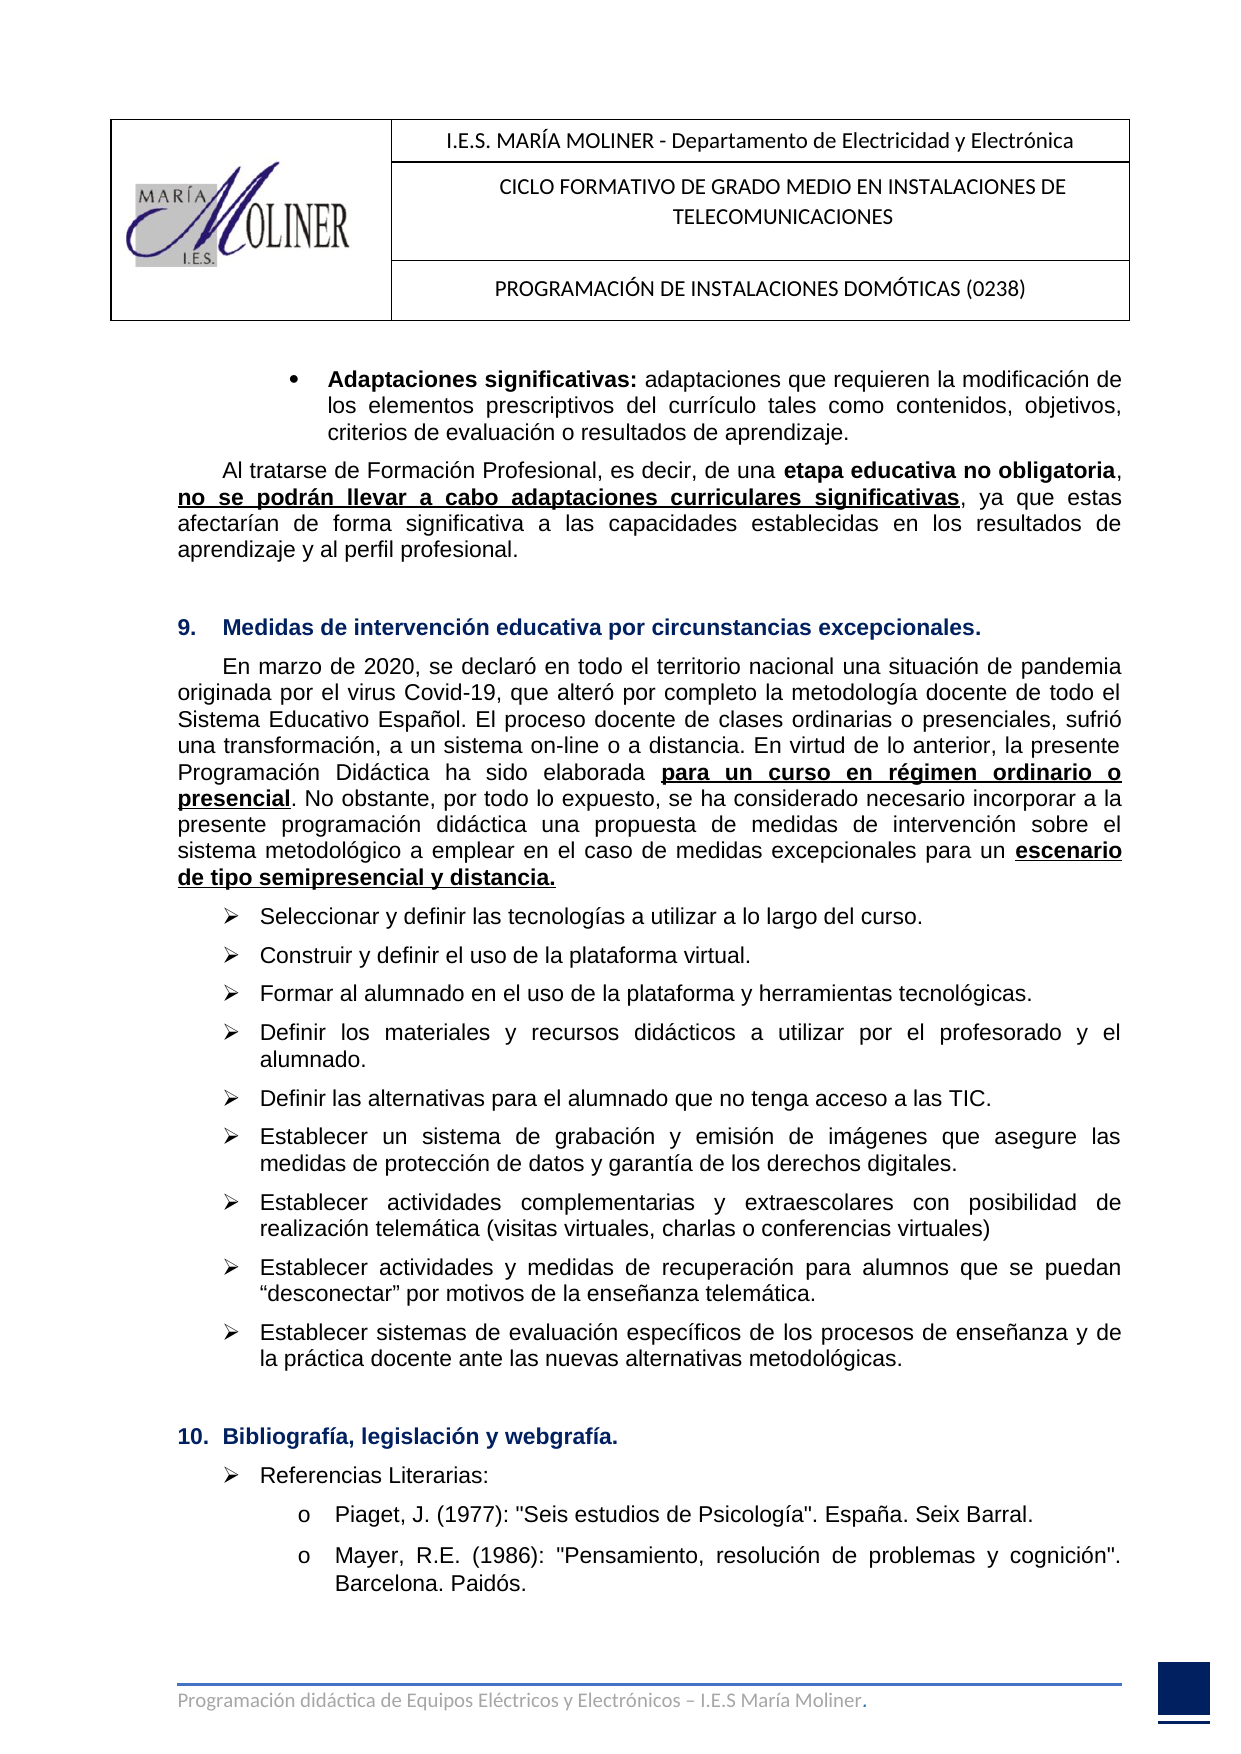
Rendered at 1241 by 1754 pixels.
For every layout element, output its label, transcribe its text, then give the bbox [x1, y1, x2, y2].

list Piaget, J. (1977): "Seis estudios de Psicología". España. Seix Barral. [297, 1501, 1122, 1529]
subtitle Medidas de intervención educativa por circunstancias excepcionales. [177, 614, 1122, 641]
list Referencias Literarias: [222, 1462, 1122, 1488]
list Definir los materiales y recursos didácticos a utilizar por el profesorado y el alumnado. [222, 1019, 1122, 1072]
list Definir las alternativas para el alumnado que no tenga acceso a las TIC. [222, 1084, 1122, 1111]
list Establecer actividades complementarias y extraescolares con posibilidad de realización telemática (visitas virtuales, charlas o conferencias virtuales) [222, 1188, 1122, 1241]
list Adaptaciones significativas: adaptaciones que requieren la modificación de los elementos prescriptivos del currículo tales como contenidos, objetivos, criterios de evaluación o resultados de aprendizaje. [290, 366, 1122, 445]
list Construir y definir el uso de la plataforma virtual. [222, 942, 1122, 968]
list Establecer un sistema de grabación y emisión de imágenes que asegure las medidas de protección de datos y garantía de los derechos digitales. [222, 1123, 1122, 1176]
list Establecer actividades y medidas de recuperación para alumnos que se puedan “desconectar” por motivos de la enseñanza telemática. [222, 1254, 1122, 1306]
text Al tratarse de Formación Profesional, es decir, de una etapa educativa no obligatoria, no se podrán llevar a cabo adaptaciones curriculares significativas, ya que estas afectarían de forma significativa a las capacidades establecidas en los resultados de aprendizaje y al perfil profesional. [177, 457, 1122, 563]
subtitle Bibliografía, legislación y webgrafía. [177, 1423, 1122, 1449]
text En marzo de 2020, se declaró en todo el territorio nacional una situación de pandemia originada por el virus Covid-19, que alteró por completo la metodología docente de todo el Sistema Educativo Español. El proceso docente de clases ordinarias o presenciales, sufrió una transformación, a un sistema on-line o a distancia. En virtud de lo anterior, la presente Programación Didáctica ha sido elaborada para un curso en régimen ordinario o presencial. No obstante, por todo lo expuesto, se ha considerado necesario incorporar a la presente programación didáctica una propuesta de medidas de intervención sobre el sistema metodológico a emplear en el caso de medidas excepcionales para un escenario de tipo semipresencial y distancia. [177, 653, 1122, 890]
list Seleccionar y definir las tecnologías a utilizar a lo largo del curso. [222, 903, 1122, 929]
list Establecer sistemas de evaluación específicos de los procesos de enseñanza y de la práctica docente ante las nuevas alternativas metodológicas. [222, 1319, 1122, 1372]
list Mayer, R.E. (1986): "Pensamiento, resolución de problemas y cognición". Barcelona. Paidós. [297, 1542, 1122, 1596]
list Formar al alumnado en el uso de la plataforma y herramientas tecnológicas. [222, 980, 1122, 1007]
picture [121, 155, 353, 281]
